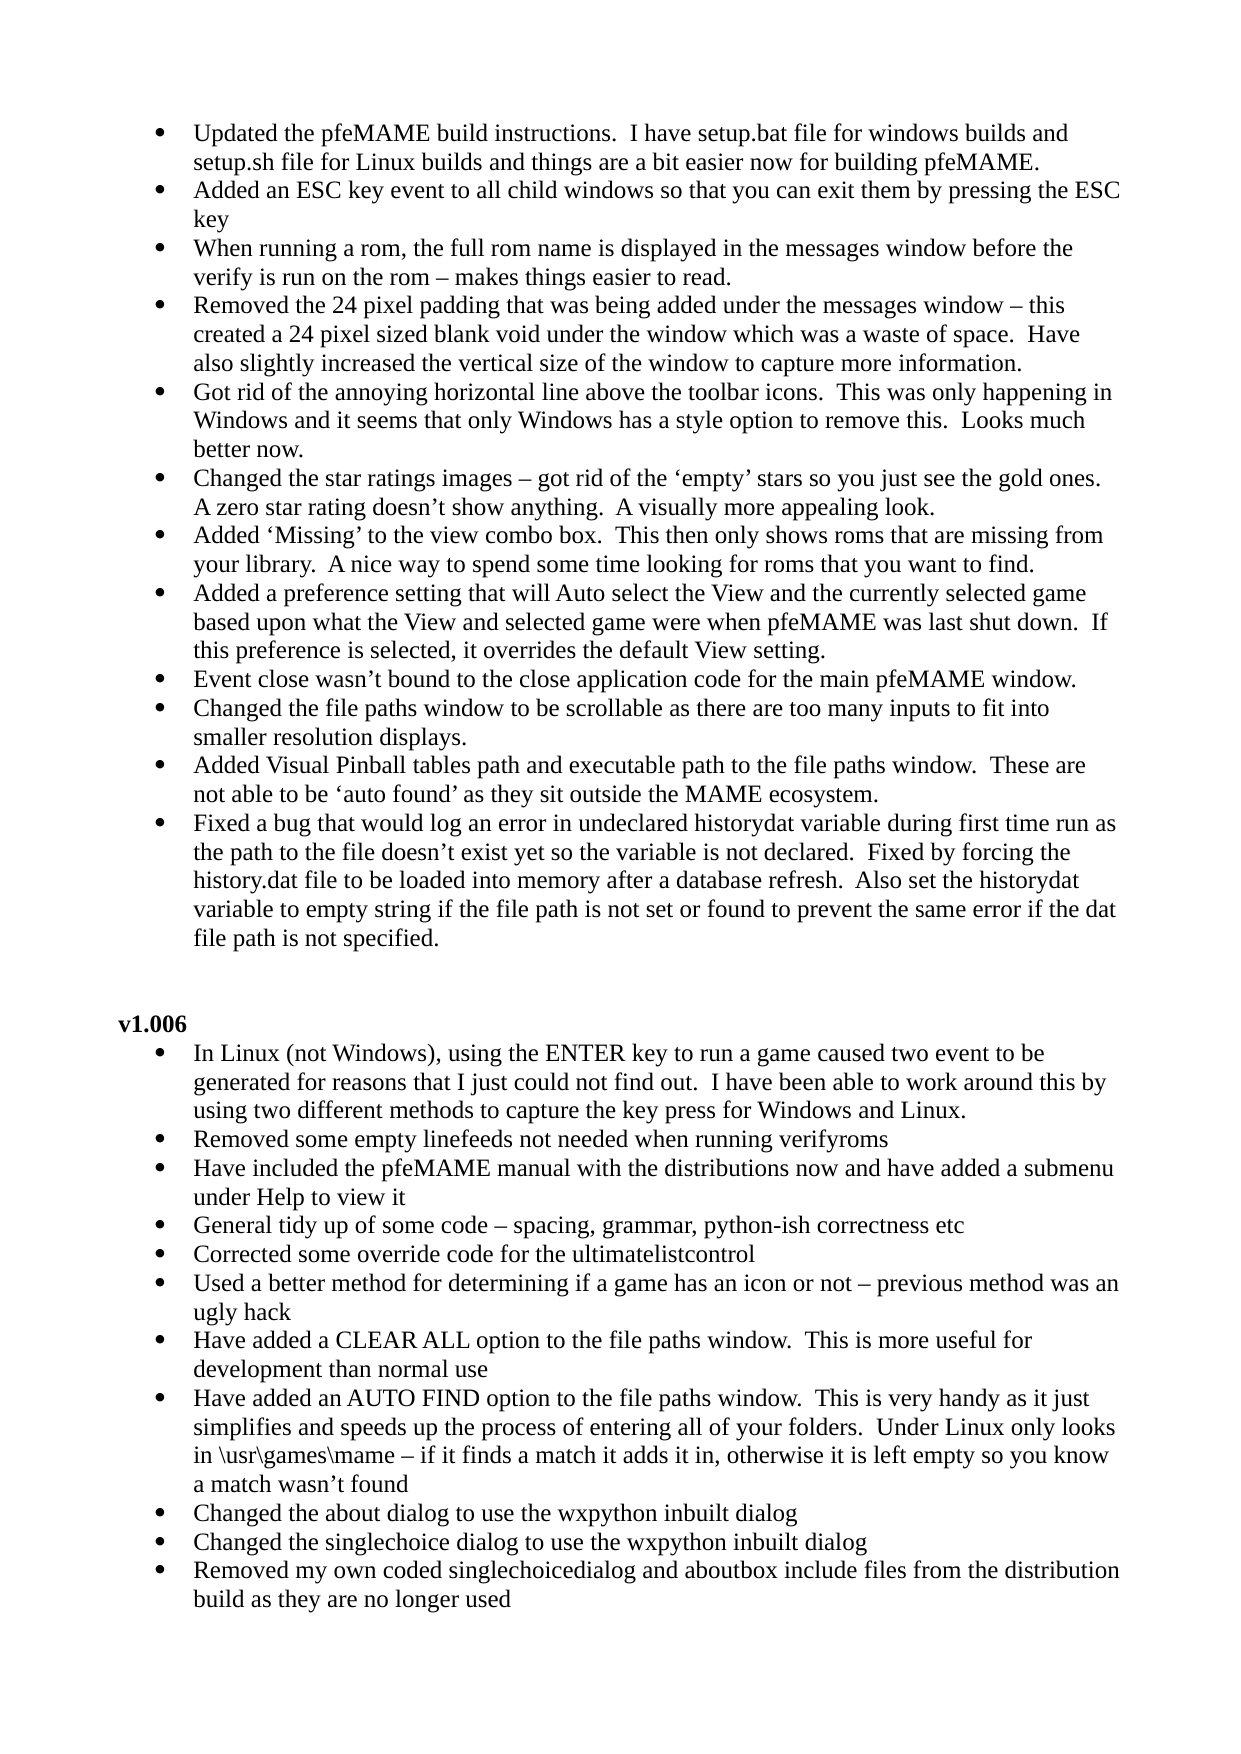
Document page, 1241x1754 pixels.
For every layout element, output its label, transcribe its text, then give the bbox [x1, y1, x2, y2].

list General tidy up of some code – spacing, grammar, python-ish correctness etc [156, 1211, 1122, 1239]
list Removed my own coded singlechoicedialog and aboutbox include files from the distribution build as they are no longer used [156, 1556, 1122, 1613]
list Fixed a bug that would log an error in undeclared historydat variable during first time run as the path to the file doesn’t exist yet so the variable is not declared. Fixed by forcing the history.dat file to be loaded into memory after a database refresh. Also set the historydat variable to empty string if the file path is not set or found to prevent the same error if the dat file path is not specified. [156, 808, 1122, 952]
list When running a rom, the full rom name is displayed in the messages window before the verify is run on the rom – makes things easier to read. [156, 233, 1122, 291]
list Have added a CLEAR ALL option to the file paths window. This is more useful for development than normal use [156, 1326, 1122, 1383]
list Changed the about dialog to use the wxpython inbuilt dialog [156, 1498, 1122, 1527]
list Corrected some override code for the ultimatelistcontrol [156, 1239, 1122, 1268]
list Changed the file paths window to be scrollable as there are too many inputs to fit into smaller resolution displays. [156, 693, 1122, 751]
list Changed the singlechoice dialog to use the wxpython inbuilt dialog [156, 1527, 1122, 1556]
list Changed the star ratings images – got rid of the ‘empty’ stars so you just see the gold ones. A zero star rating doesn’t show anything. A visually more appealing look. [156, 463, 1122, 521]
list Added Visual Pinball tables path and executable path to the file paths window. These are not able to be ‘auto found’ as they sit outside the MAME ecosystem. [156, 751, 1122, 808]
list Removed some empty linefeeds not needed when running verifyroms [156, 1124, 1122, 1153]
list Event close wasn’t bound to the close application code for the main pfeMAME window. [156, 664, 1122, 693]
list Added an ESC key event to all child windows so that you can exit them by pressing the ESC key [156, 176, 1122, 233]
list Have included the pfeMAME manual with the distributions now and have added a submenu under Help to view it [156, 1153, 1122, 1211]
list Updated the pfeMAME build instructions. I have setup.bat file for windows builds and setup.sh file for Linux builds and things are a bit easier now for building pfeMAME. [156, 118, 1122, 176]
text v1.006 [118, 1009, 1122, 1038]
list In Linux (not Windows), using the ENTER key to run a game caused two event to be generated for reasons that I just could not find out. I have been able to work around this by using two different methods to capture the key press for Windows and Linux. [156, 1038, 1122, 1124]
list Removed the 24 pixel padding that was being added under the messages window – this created a 24 pixel sized blank void under the window which was a waste of space. Have also slightly increased the vertical size of the window to capture more information. [156, 291, 1122, 377]
list Have added an AUTO FIND option to the file paths window. This is very handy as it just simplifies and speeds up the process of entering all of your folders. Under Linux only looks in \usr\games\mame – if it finds a match it adds it in, otherwise it is left empty so you know a match wasn’t found [156, 1383, 1122, 1498]
list Used a better method for determining if a game has an icon or not – previous method was an ugly hack [156, 1268, 1122, 1326]
list Got rid of the annoying horizontal line above the toolbar icons. This was only happening in Windows and it seems that only Windows has a style option to remove this. Looks much better now. [156, 377, 1122, 463]
list Added ‘Missing’ to the view combo box. This then only shows roms that are missing from your library. A nice way to spend some time looking for roms that you want to find. [156, 521, 1122, 578]
list Added a preference setting that will Auto select the View and the currently selected game based upon what the View and selected game were when pfeMAME was last shut down. If this preference is selected, it overrides the default View setting. [156, 578, 1122, 664]
